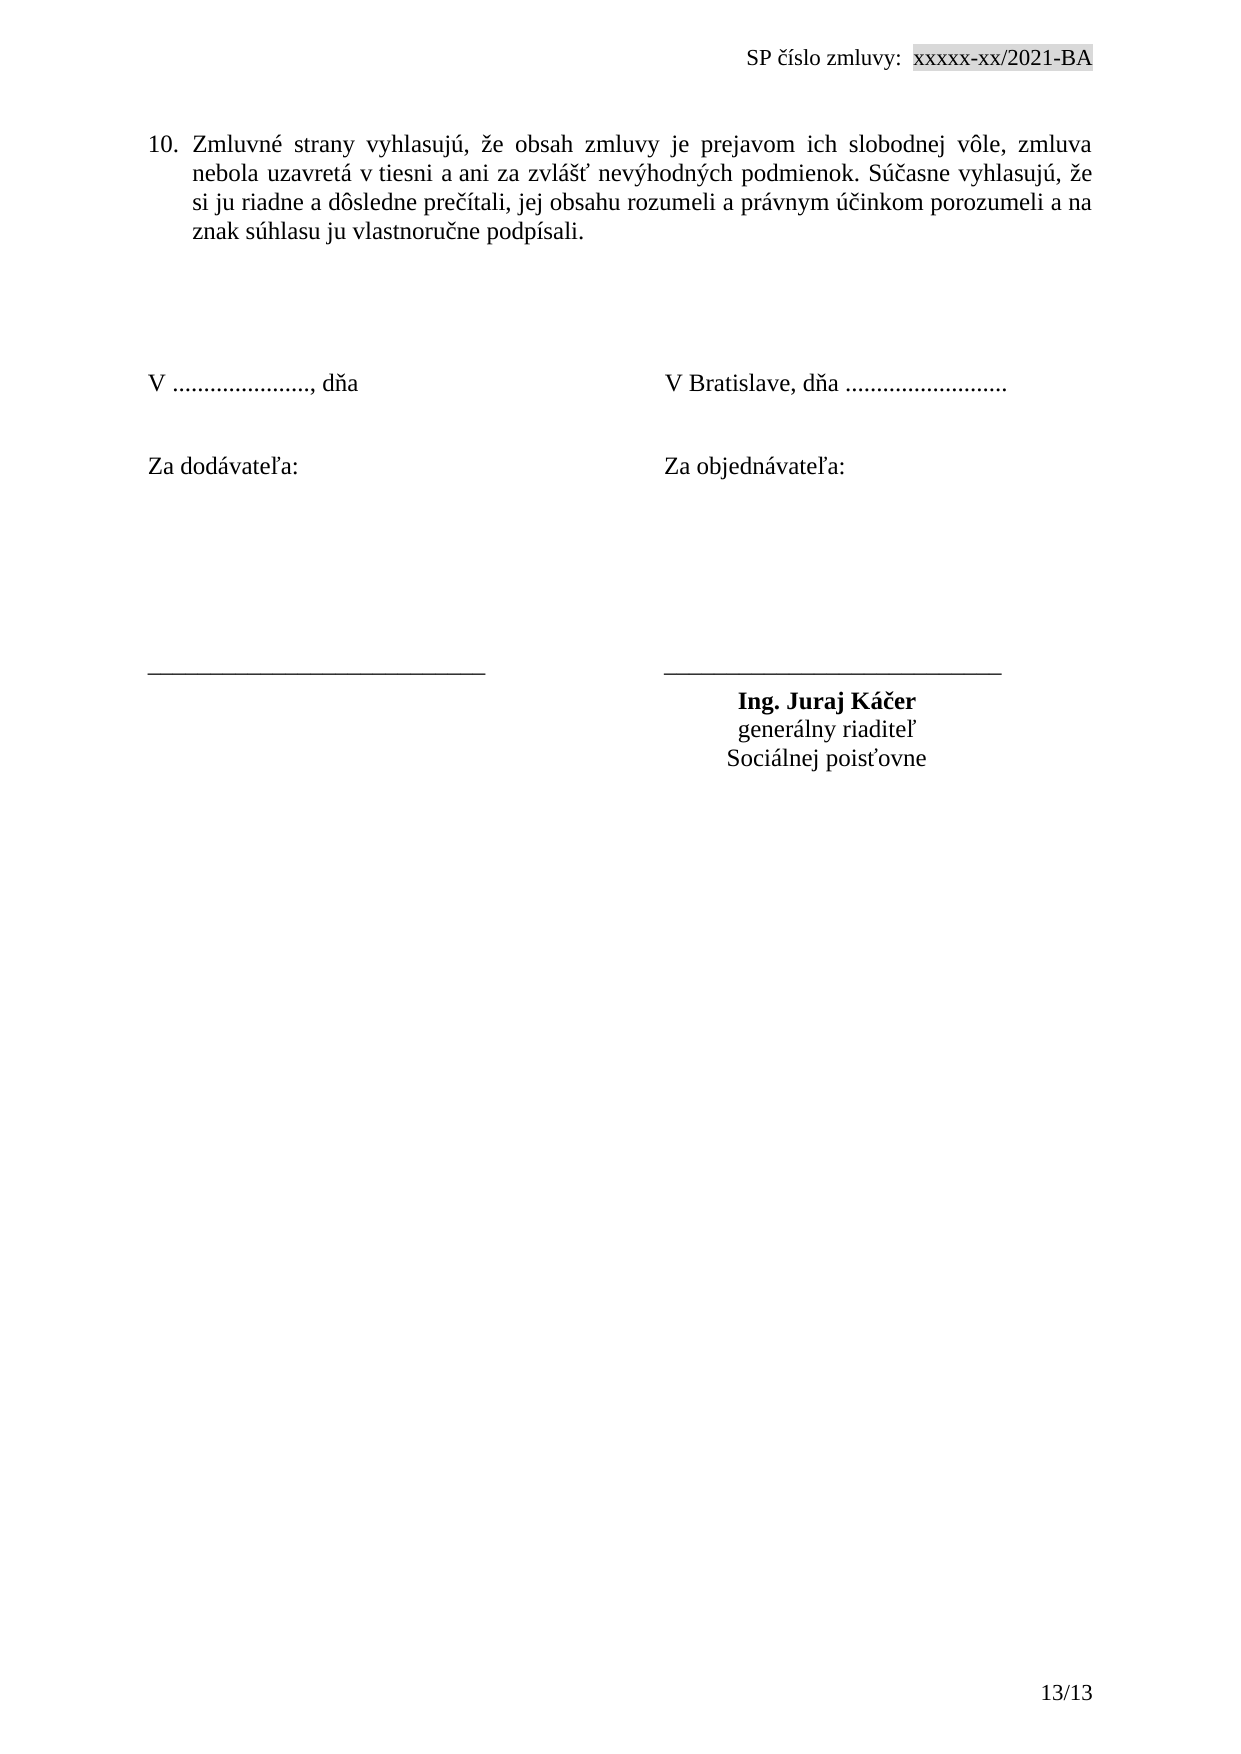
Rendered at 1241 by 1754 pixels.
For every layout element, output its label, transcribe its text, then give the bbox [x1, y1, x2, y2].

text Ing. Juraj Káčer [664, 686, 1092, 714]
text V ......................, dňa V Bratislave, dňa .......................... [148, 368, 1092, 397]
text generálny riaditeľ [664, 714, 1092, 743]
text ––––––––––––––––––––––––––– ––––––––––––––––––––––––––– [148, 657, 1092, 686]
text 10. Zmluvné strany vyhlasujú, že obsah zmluvy je prejavom ich slobodnej vôle, zmluva nebola uzavretá v tiesni a ani za zvlášť nevýhodných podmienok. Súčasne vyhlasujú, že si ju riadne a dôsledne prečítali, jej obsahu rozumeli a právnym účinkom porozumeli a na znak súhlasu ju vlastnoručne podpísali. [148, 129, 1092, 244]
text Sociálnej poisťovne [664, 743, 1092, 772]
text Za dodávateľa: Za objednávateľa: [148, 451, 1092, 479]
